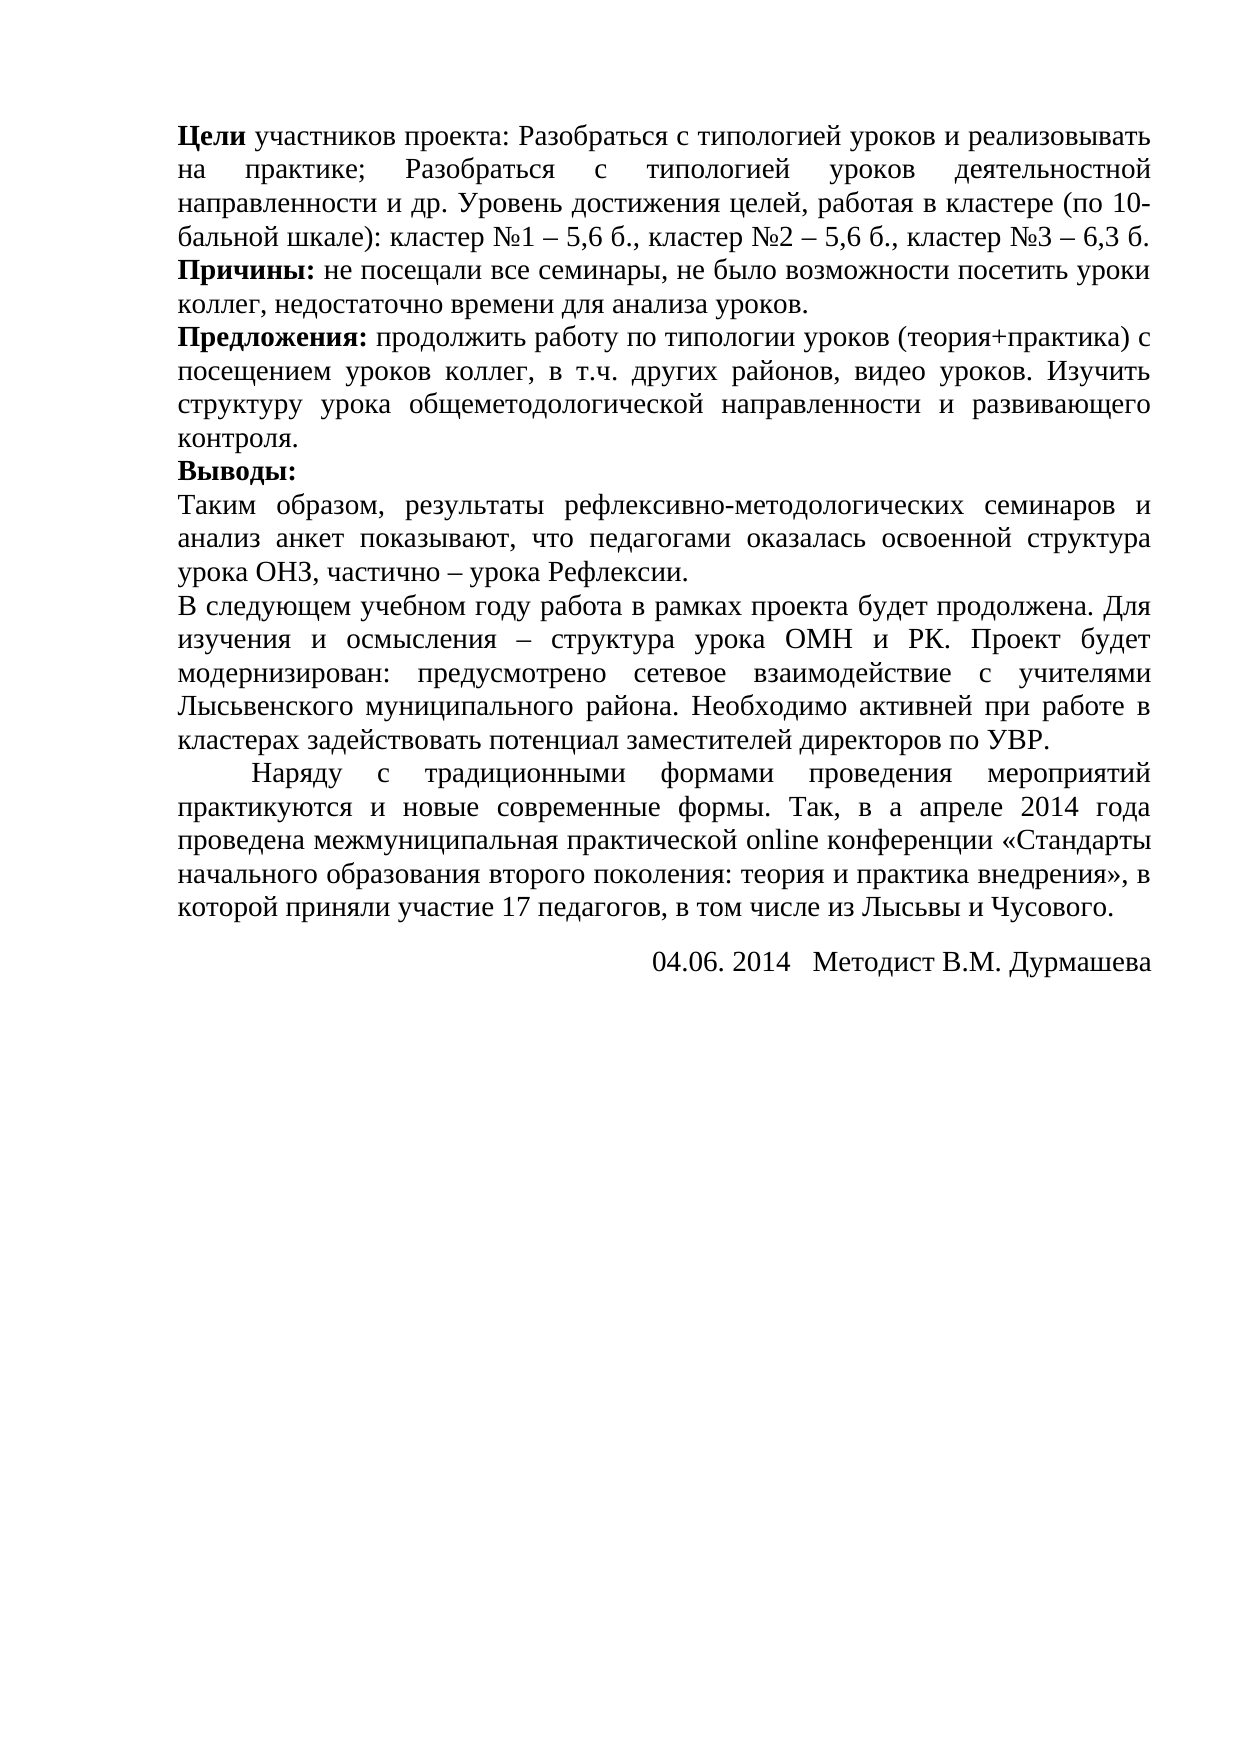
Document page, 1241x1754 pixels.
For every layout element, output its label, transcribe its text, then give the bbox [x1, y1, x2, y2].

text Предложения: продолжить работу по типологии уроков (теория+практика) с посещением уроков коллег, в т.ч. других районов, видео уроков. Изучить структуру урока общеметодологической направленности и развивающего контроля. [177, 319, 1152, 453]
text Выводы: [177, 453, 1152, 487]
text Цели участников проекта: Разобраться с типологией уроков и реализовывать на практике; Разобраться с типологией уроков деятельностной направленности и др. Уровень достижения целей, работая в кластере (по 10-бальной шкале): кластер №1 – 5,6 б., кластер №2 – 5,6 б., кластер №3 – 6,3 б. Причины: не посещали все семинары, не было возможности посетить уроки коллег, недостаточно времени для анализа уроков. [177, 118, 1152, 319]
text Таким образом, результаты рефлексивно-методологических семинаров и анализ анкет показывают, что педагогами оказалась освоенной структура урока ОНЗ, частично – урока Рефлексии. [177, 487, 1152, 588]
text Наряду с традиционными формами проведения мероприятий практикуются и новые современные формы. Так, в а апреле 2014 года проведена межмуниципальная практической online конференции «Стандарты начального образования второго поколения: теория и практика внедрения», в которой приняли участие 17 педагогов, в том числе из Лысьвы и Чусового. [177, 755, 1152, 923]
text 04.06. 2014 Методист В.М. Дурмашева [177, 944, 1152, 977]
text В следующем учебном году работа в рамках проекта будет продолжена. Для изучения и осмысления – структура урока ОМН и РК. Проект будет модернизирован: предусмотрено сетевое взаимодействие с учителями Лысьвенского муниципального района. Необходимо активней при работе в кластерах задействовать потенциал заместителей директоров по УВР. [177, 588, 1152, 755]
